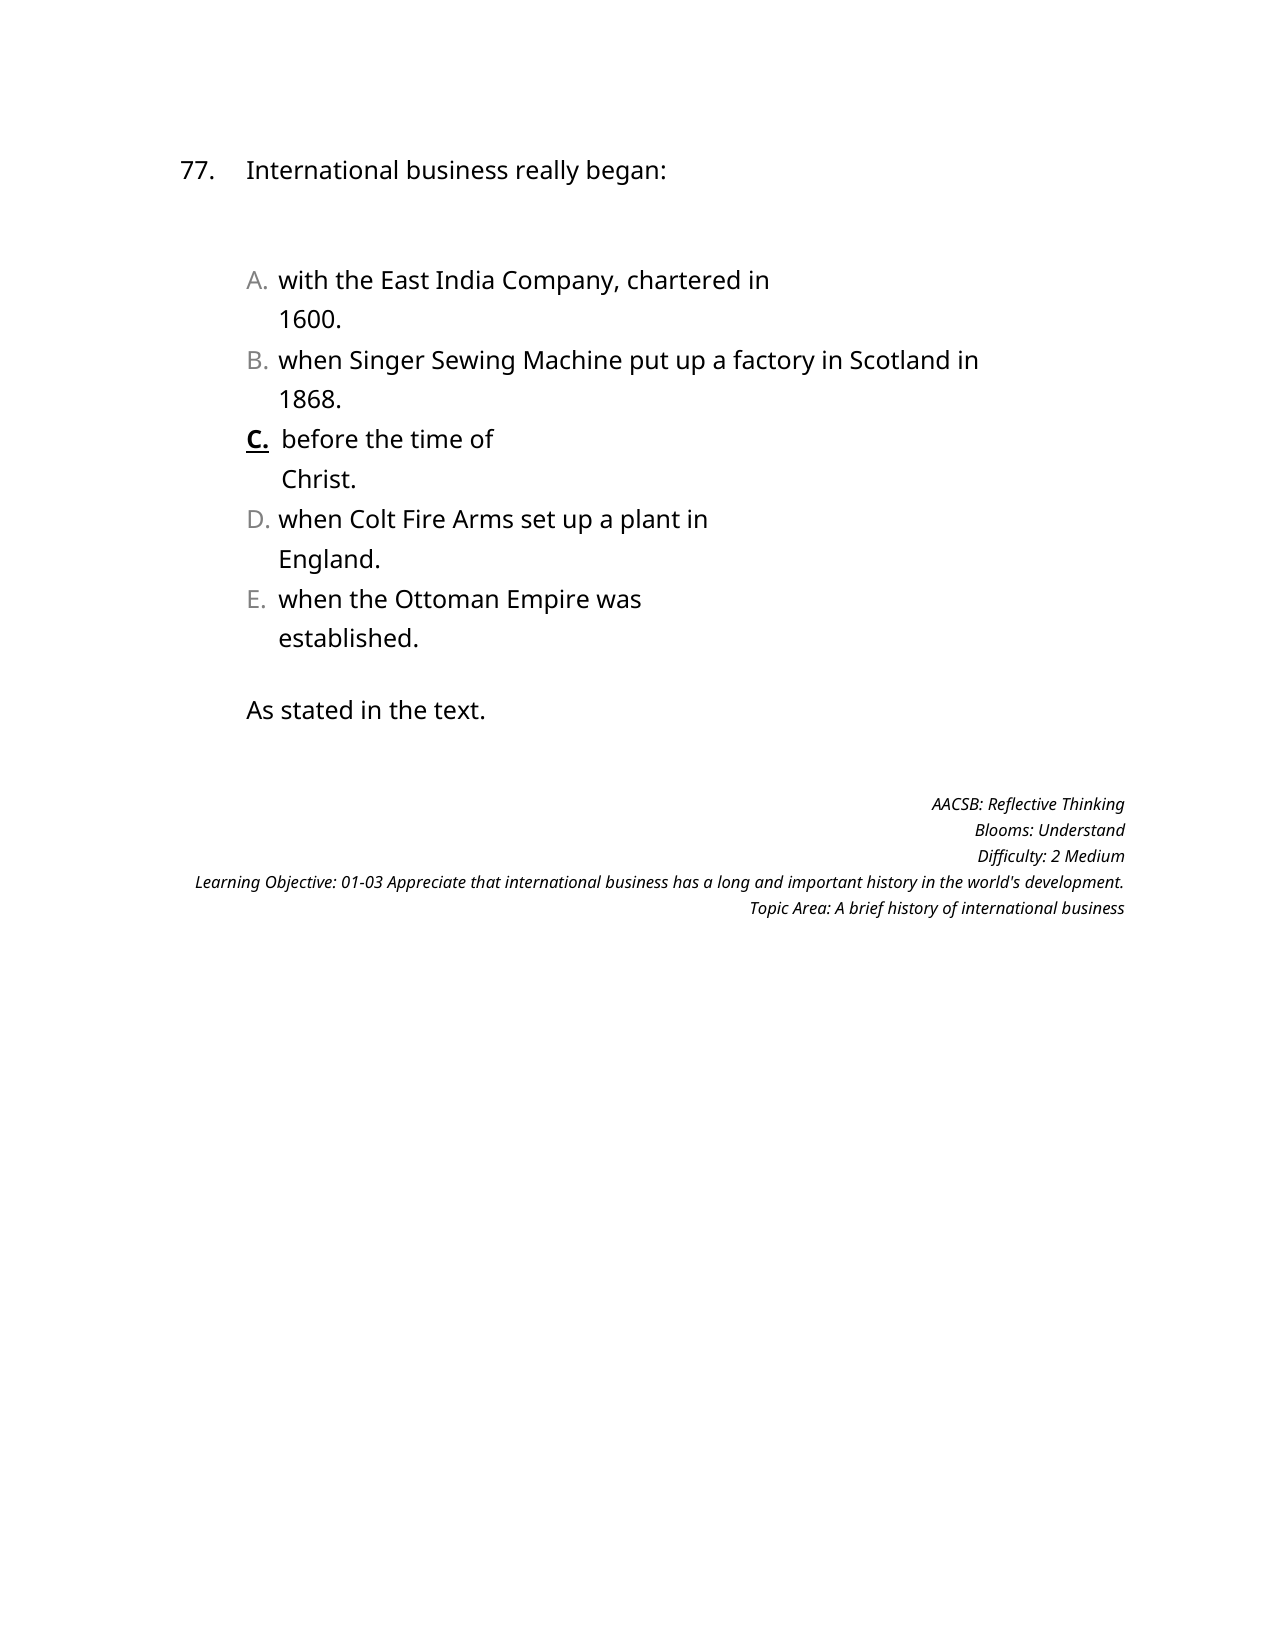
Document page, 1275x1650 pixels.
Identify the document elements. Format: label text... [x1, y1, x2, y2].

table_header AACSB: Reflective Thinking Blooms: Understand Difficulty: 2 Medium Learning Objective: 01-03 Appreciate that international business has a long and important history in the world's development. Topic Area: A brief history of international business [180, 793, 1125, 956]
table_header 77. [180, 153, 246, 763]
table_header International business really began: As stated in the text. [246, 153, 1125, 763]
